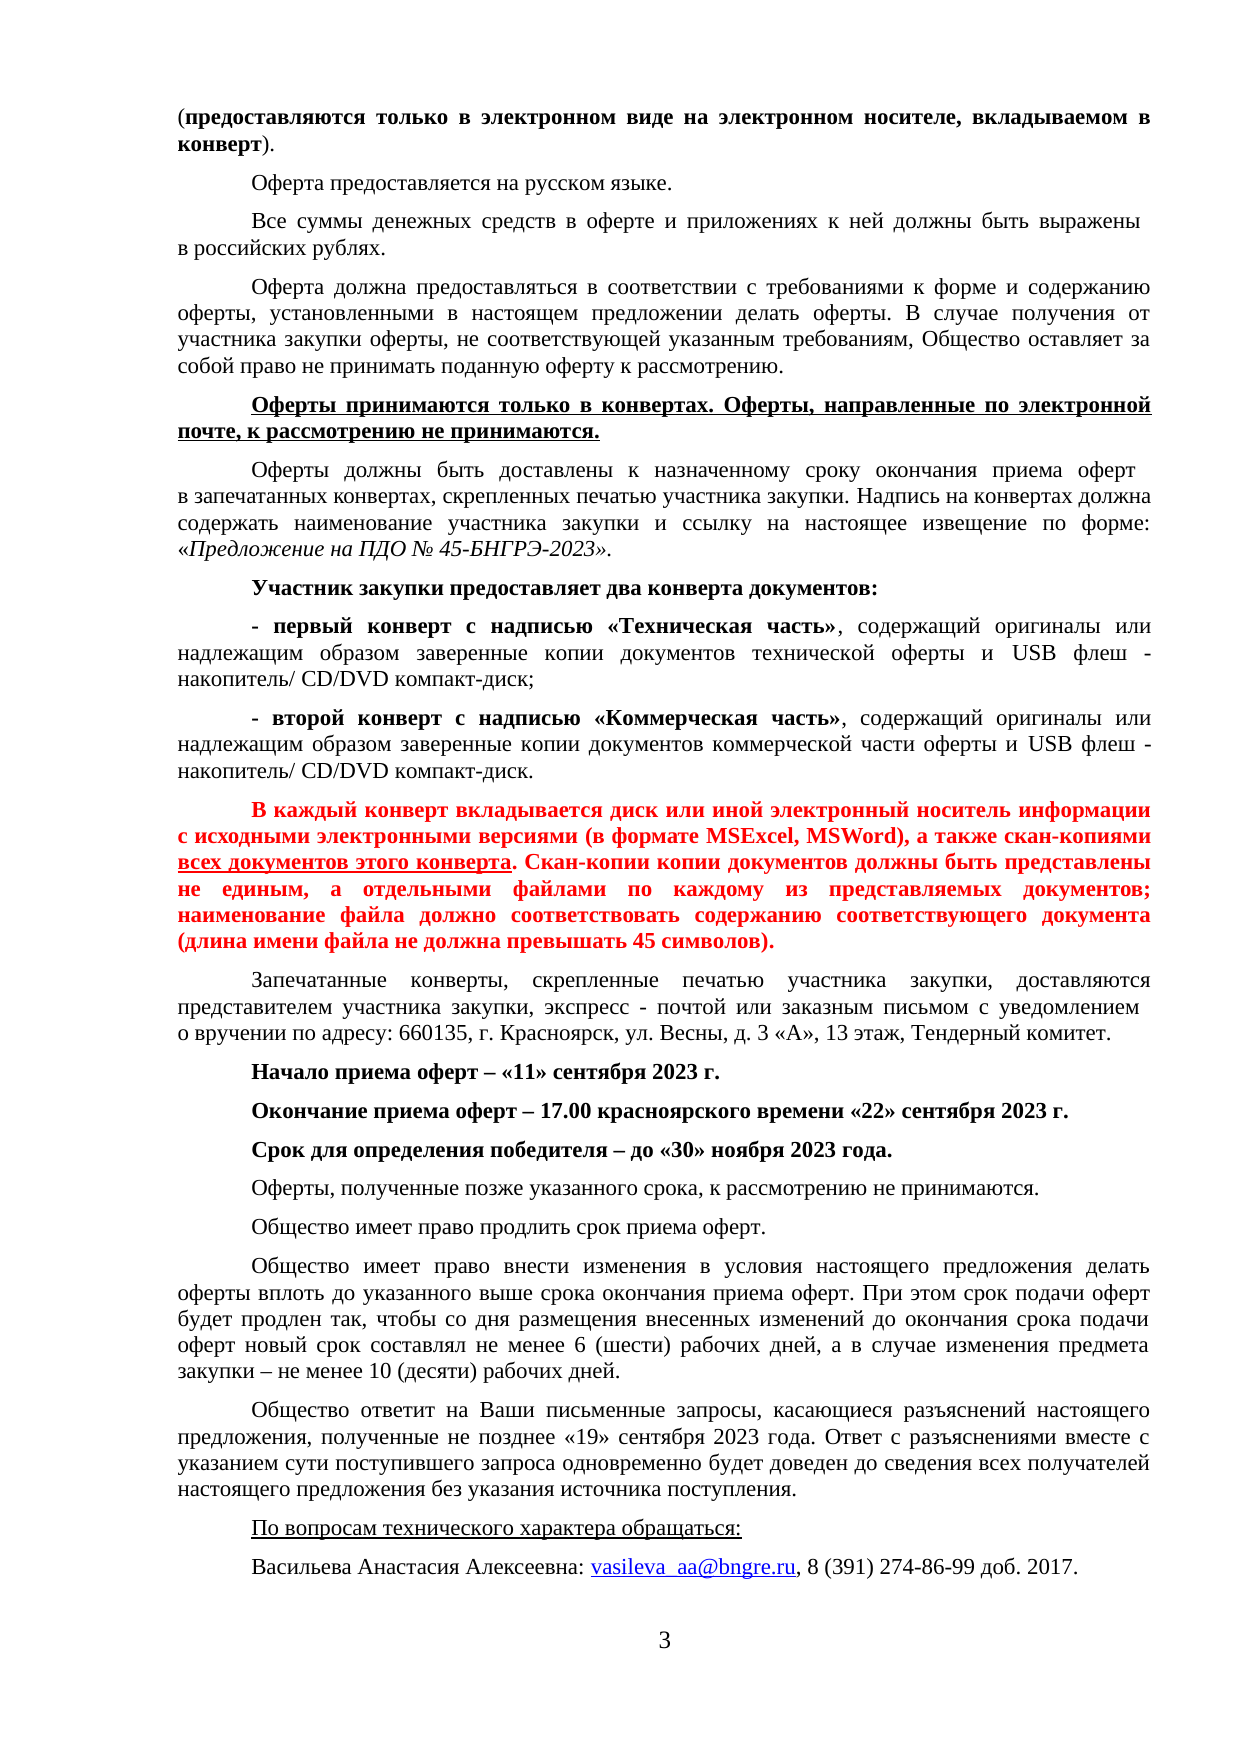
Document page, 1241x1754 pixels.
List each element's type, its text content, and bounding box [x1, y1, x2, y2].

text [177, 103, 1152, 156]
text Оферты, полученные позже указанного срока, к рассмотрению не принимаются. [177, 1174, 1152, 1201]
text Общество ответит на Ваши письменные запросы, касающиеся разъяснений настоящего предложения, полученные не позднее «19» сентября 2023 года. Ответ с разъяснениями вместе с указанием сути поступившего запроса одновременно будет доведен до сведения всех получателей настоящего предложения без указания источника поступления. [177, 1396, 1152, 1502]
text Васильева Анастасия Алексеевна: vasileva_aa@bngre.ru, 8 (391) 274-86-99 доб. 2017. [177, 1553, 1152, 1579]
text - первый конверт с надписью «Техническая часть», содержащий оригиналы или надлежащим образом заверенные копии документов технической оферты и USB флеш - накопитель/ CD/DVD компакт-диск; [177, 613, 1152, 692]
text Оферты принимаются только в конвертах. Оферты, направленные по электронной почте, к рассмотрению не принимаются. [177, 391, 1152, 443]
text Начало приема оферт – «11» сентября 2023 г. [251, 1058, 1152, 1084]
text - второй конверт с надписью «Коммерческая часть», содержащий оригиналы или надлежащим образом заверенные копии документов коммерческой части оферты и USB флеш - накопитель/ CD/DVD компакт-диск. [177, 704, 1152, 783]
text Оферты должны быть доставлены к назначенному сроку окончания приема оферт в запечатанных конвертах, скрепленных печатью участника закупки. Надпись на конвертах должна содержать наименование участника закупки и ссылку на настоящее извещение по форме: «Предложение на ПДО № 45-БНГРЭ-2023». [177, 456, 1152, 561]
text Общество имеет право внести изменения в условия настоящего предложения делать оферты вплоть до указанного выше срока окончания приема оферт. При этом срок подачи оферт будет продлен так, чтобы со дня размещения внесенных изменений до окончания срока подачи оферт новый срок составлял не менее 6 (шести) рабочих дней, а в случае изменения предмета закупки – не менее 10 (десяти) рабочих дней. [177, 1252, 1152, 1384]
text По вопросам технического характера обращаться: [177, 1514, 1152, 1541]
text Общество имеет право продлить срок приема оферт. [177, 1213, 1152, 1240]
text Срок для определения победителя – до «30» ноября 2023 года. [251, 1136, 1152, 1162]
text Запечатанные конверты, скрепленные печатью участника закупки, доставляются представителем участника закупки, экспресс - почтой или заказным письмом с уведомлением о вручении по адресу: 660135, г. Красноярск, ул. Весны, д. 3 «А», 13 этаж, Тендерный комитет. [177, 966, 1152, 1045]
text Все суммы денежных средств в оферте и приложениях к ней должны быть выражены в российских рублях. [177, 207, 1152, 260]
text Оферта предоставляется на русском языке. [177, 169, 1152, 195]
text Участник закупки предоставляет два конверта документов: [177, 574, 1152, 600]
text В каждый конверт вкладывается диск или иной электронный носитель информации с исходными электронными версиями (в формате MSExcel, MSWord), а также скан-копиями всех документов этого конверта. Скан-копии копии документов должны быть представлены не единым, а отдельными файлами по каждому из представляемых документов; наименование файла должно соответствовать содержанию соответствующего документа (длина имени файла не должна превышать 45 символов). [177, 796, 1152, 954]
text Оферта должна предоставляться в соответствии с требованиями к форме и содержанию оферты, установленными в настоящем предложении делать оферты. В случае получения от участника закупки оферты, не соответствующей указанным требованиям, Общество оставляет за собой право не принимать поданную оферту к рассмотрению. [177, 273, 1152, 378]
text Окончание приема оферт – 17.00 красноярского времени «22» сентября 2023 г. [251, 1097, 1152, 1123]
